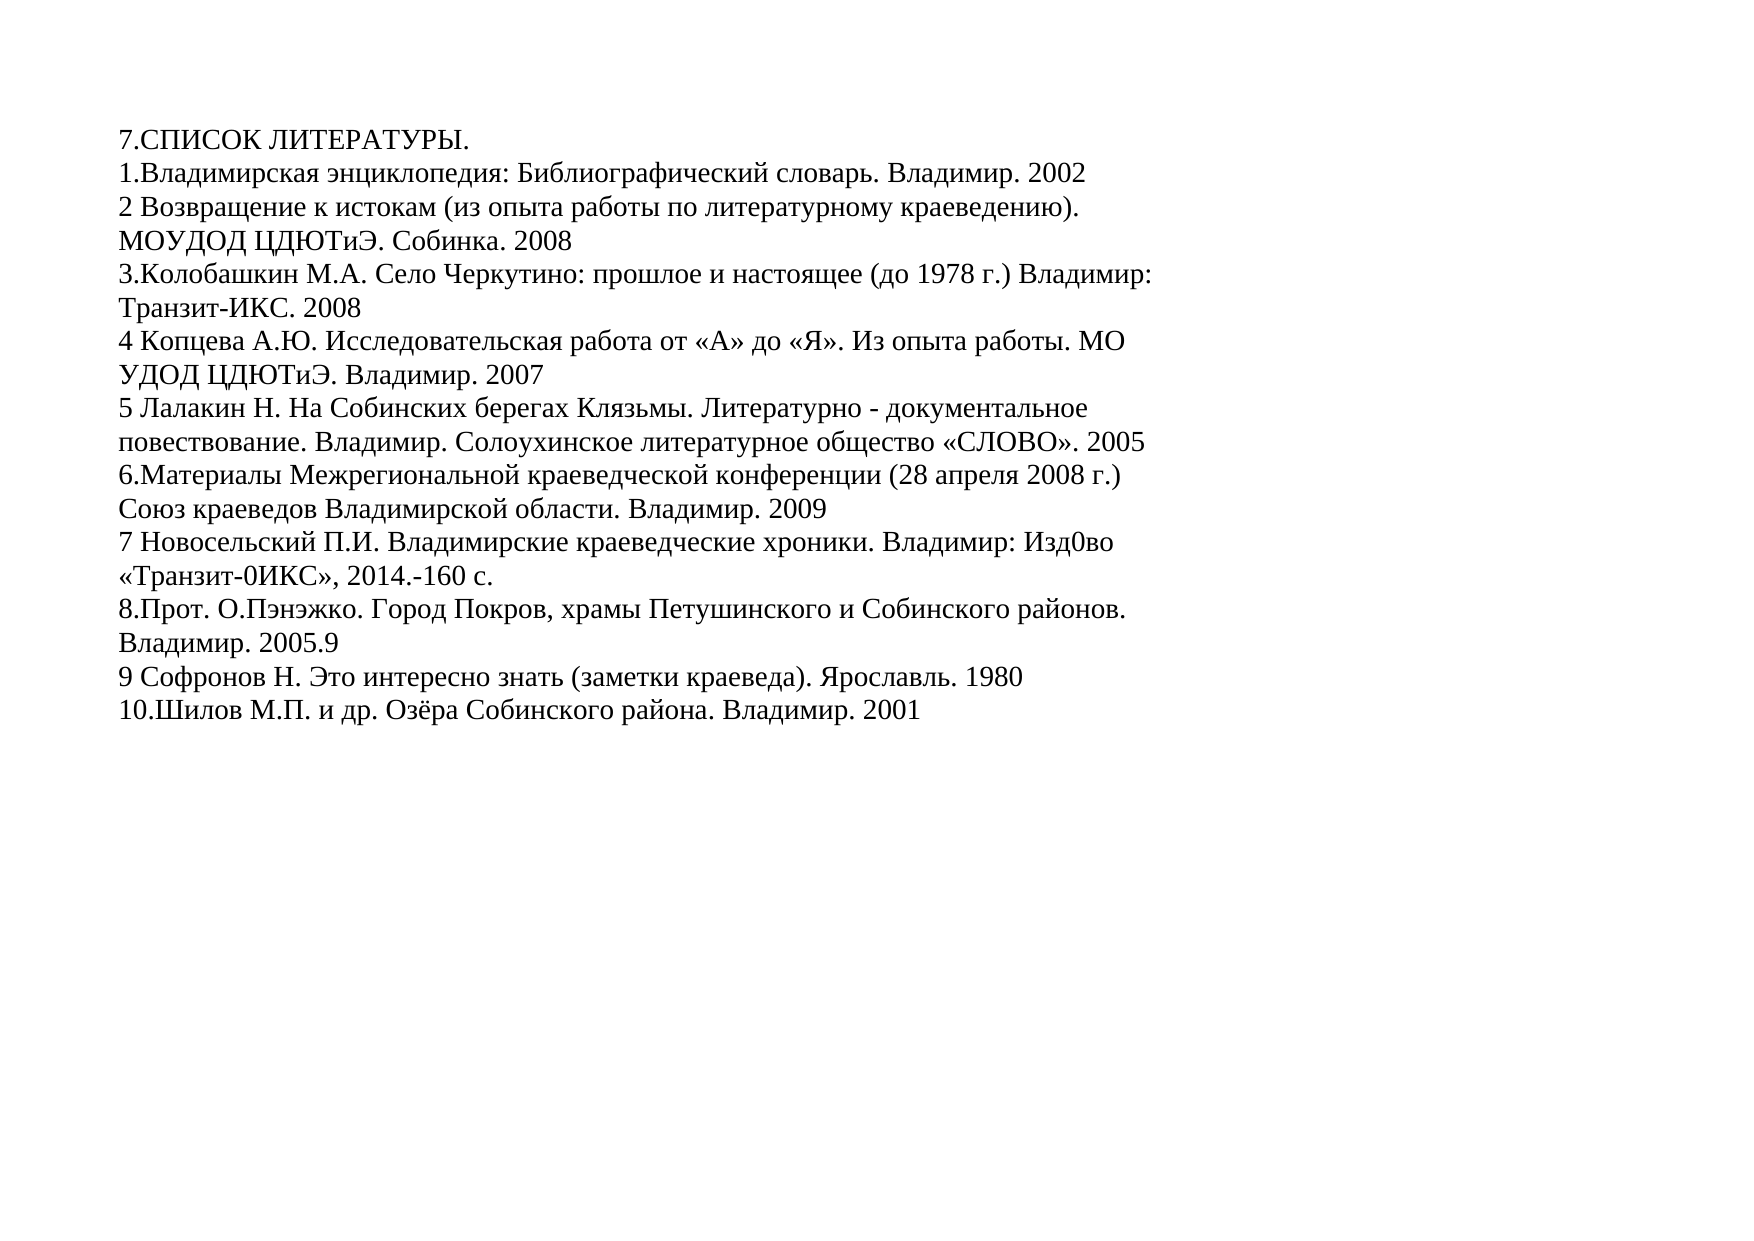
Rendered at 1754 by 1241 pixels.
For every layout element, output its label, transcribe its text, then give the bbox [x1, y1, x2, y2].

text «Транзит-0ИКС», 2014.-160 с. [118, 558, 1636, 592]
text повествование. Владимир. Солоухинское литературное общество «СЛОВО». 2005 [118, 424, 1636, 457]
text 8.Прот. О.Пэнэжко. Город Покров, храмы Петушинского и Собинского районов. [118, 592, 1636, 625]
text 9 Софронов Н. Это интересно знать (заметки краеведа). Ярославль. 1980 [118, 659, 1636, 692]
text 7 Новосельский П.И. Владимирские краеведческие хроники. Владимир: Изд0во [118, 524, 1636, 558]
text 3.Колобашкин М.А. Село Черкутино: прошлое и настоящее (до 1978 г.) Владимир: [118, 256, 1636, 290]
text 10.Шилов М.П. и др. Озёра Собинского района. Владимир. 2001 [118, 692, 1636, 726]
text 2 Возвращение к истокам (из опыта работы по литературному краеведению). [118, 189, 1636, 223]
text МОУДОД ЦДЮТиЭ. Собинка. 2008 [118, 223, 1636, 256]
text УДОД ЦДЮТиЭ. Владимир. 2007 [118, 357, 1636, 390]
text 1.Владимирская энциклопедия: Библиографический словарь. Владимир. 2002 [118, 156, 1636, 189]
text Союз краеведов Владимирской области. Владимир. 2009 [118, 491, 1636, 524]
text 7.СПИСОК ЛИТЕРАТУРЫ. [118, 122, 1636, 156]
text 4 Копцева А.Ю. Исследовательская работа от «А» до «Я». Из опыта работы. МО [118, 323, 1636, 357]
text 5 Лалакин Н. На Собинских берегах Клязьмы. Литературно - документальное [118, 390, 1636, 424]
text 6.Материалы Межрегиональной краеведческой конференции (28 апреля 2008 г.) [118, 457, 1636, 491]
text Владимир. 2005.9 [118, 625, 1636, 659]
text Транзит-ИКС. 2008 [118, 290, 1636, 323]
